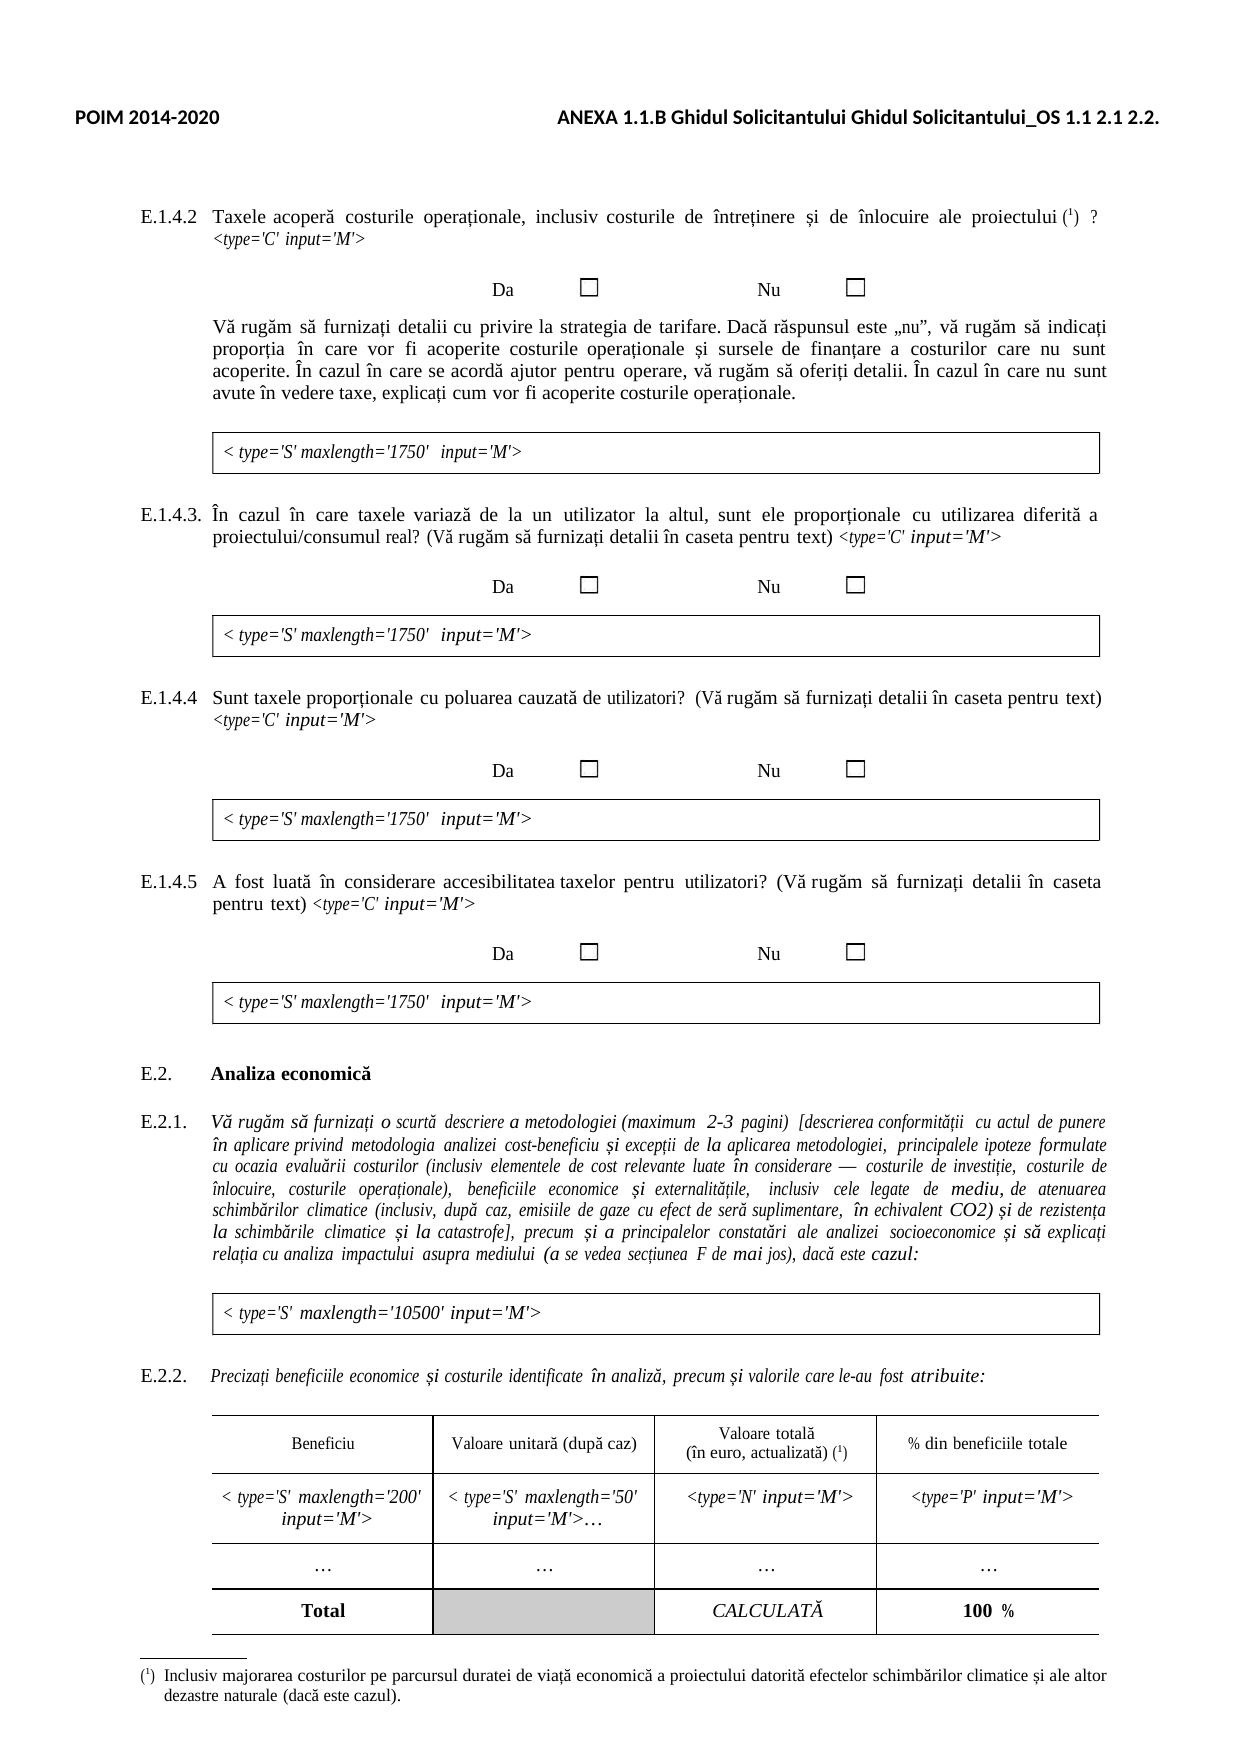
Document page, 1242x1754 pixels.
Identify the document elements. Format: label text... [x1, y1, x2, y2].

text E.1.4.4 Sunt taxele proporționale cu poluarea cauzată de utilizatori? (Vă rugăm să furnizați detalii în caseta pentru text) [140, 686, 1169, 709]
text (1) Inclusiv majorarea costurilor pe parcursul duratei de viață economică a proiectului datorită efectelor schimbărilor climatice și ale altor dezastre naturale (dacă este cazul). [140, 1666, 1107, 1705]
text < type='S' maxlength='1750' input='M'> [222, 623, 1169, 646]
text E.1.4.2 Taxele acoperă costurile operaționale, inclusiv costurile de întreținere și de înlocuire ale proiectului (1) ? [140, 204, 1169, 227]
table_cell < type='S' maxlength='50' input='M'>… [434, 1474, 654, 1542]
text < type='S' maxlength='10500' input='M'> [222, 1301, 1169, 1324]
text Da Nu [492, 576, 1169, 598]
picture [845, 575, 866, 594]
text Da Nu [492, 278, 1169, 301]
table_cell <type='P' input='M'> [877, 1474, 1099, 1542]
table_header Valoare unitară (după caz) [434, 1416, 654, 1473]
text E.1.4.5 A fost luată în considerare accesibilitatea taxelor pentru utilizatori? (Vă rugăm să furnizați detalii în caseta pentru text) <type='C' input='M'> [140, 871, 1107, 914]
text Da Nu [492, 943, 1169, 965]
text E.1.4.3. În cazul în care taxele variază de la un utilizator la altul, sunt ele proporționale cu utilizarea diferită a proiectului/consumul real? (Vă rugăm să furnizați detalii în caseta pentru text) <type='C' input='M'> [140, 503, 1107, 548]
text Da Nu [492, 759, 1169, 782]
picture [579, 759, 599, 778]
picture [579, 942, 599, 961]
table_cell CALCULATĂ [655, 1590, 876, 1634]
picture [845, 759, 866, 778]
picture [845, 942, 866, 961]
text E.2.1. Vă rugăm să furnizați o scurtă descriere a metodologiei (maximum 2-3 pagini) [descrierea conformității cu actul de punere în aplicare privind metodologia analizei cost-beneficiu și excepții de la aplicarea metodologiei, principalele ipoteze formulate cu ocazia evaluării costurilor (inclusiv elementele de cost relevante luate în considerare — costurile de investiție, costurile de înlocuire, costurile operaționale), beneficiile economice și externalitățile, inclusiv cele legate de mediu, de atenuarea schimbărilor climatice (inclusiv, după caz, emisiile de gaze cu efect de seră suplimentare, în echivalent CO2) și de rezistența la schimbările climatice și la catastrofe], precum și a principalelor constatări ale analizei socioeconomice și să explicați relația cu analiza impactului asupra mediului (a se vedea secțiunea F de mai jos), dacă este cazul: [140, 1111, 1107, 1265]
text E.2.2. Precizați beneficiile economice și costurile identificate în analiză, precum și valorile care le-au fost atribuite: [140, 1364, 1169, 1387]
text E.2. Analiza economică [140, 1062, 1169, 1085]
table_cell … [434, 1544, 654, 1588]
table_header Beneficiu [212, 1416, 432, 1473]
text <type='C' input='M'> [212, 709, 1169, 731]
text Vă rugăm să furnizați detalii cu privire la strategia de tarifare. Dacă răspunsul este „nu”, vă rugăm să indicați proporția în care vor fi acoperite costurile operaționale și sursele de finanțare a costurilor care nu sunt acoperite. În cazul în care se acordă ajutor pentru operare, vă rugăm să oferiți detalii. În cazul în care nu sunt avute în vedere taxe, explicați cum vor fi acoperite costurile operaționale. [212, 316, 1107, 404]
table_header Valoare totală (în euro, actualizată) (1) [655, 1416, 876, 1473]
table_cell … [655, 1544, 876, 1588]
picture [579, 575, 599, 594]
table_cell Total [212, 1590, 432, 1634]
table_cell … [212, 1544, 432, 1588]
text < type='S' maxlength='1750' input='M'> [222, 807, 1169, 830]
picture [845, 277, 866, 297]
table_cell … [877, 1544, 1099, 1588]
picture [579, 277, 599, 297]
table_cell [434, 1590, 654, 1634]
table_cell < type='S' maxlength='200' input='M'> [212, 1474, 432, 1542]
text <type='C' input='M'> [212, 227, 374, 249]
table_header % din beneficiile totale [877, 1416, 1099, 1473]
text < type='S' maxlength='1750' input='M'> [222, 440, 530, 462]
table_cell <type='N' input='M'> [655, 1474, 876, 1542]
table_cell 100 % [877, 1590, 1099, 1634]
text < type='S' maxlength='1750' input='M'> [222, 990, 1169, 1013]
